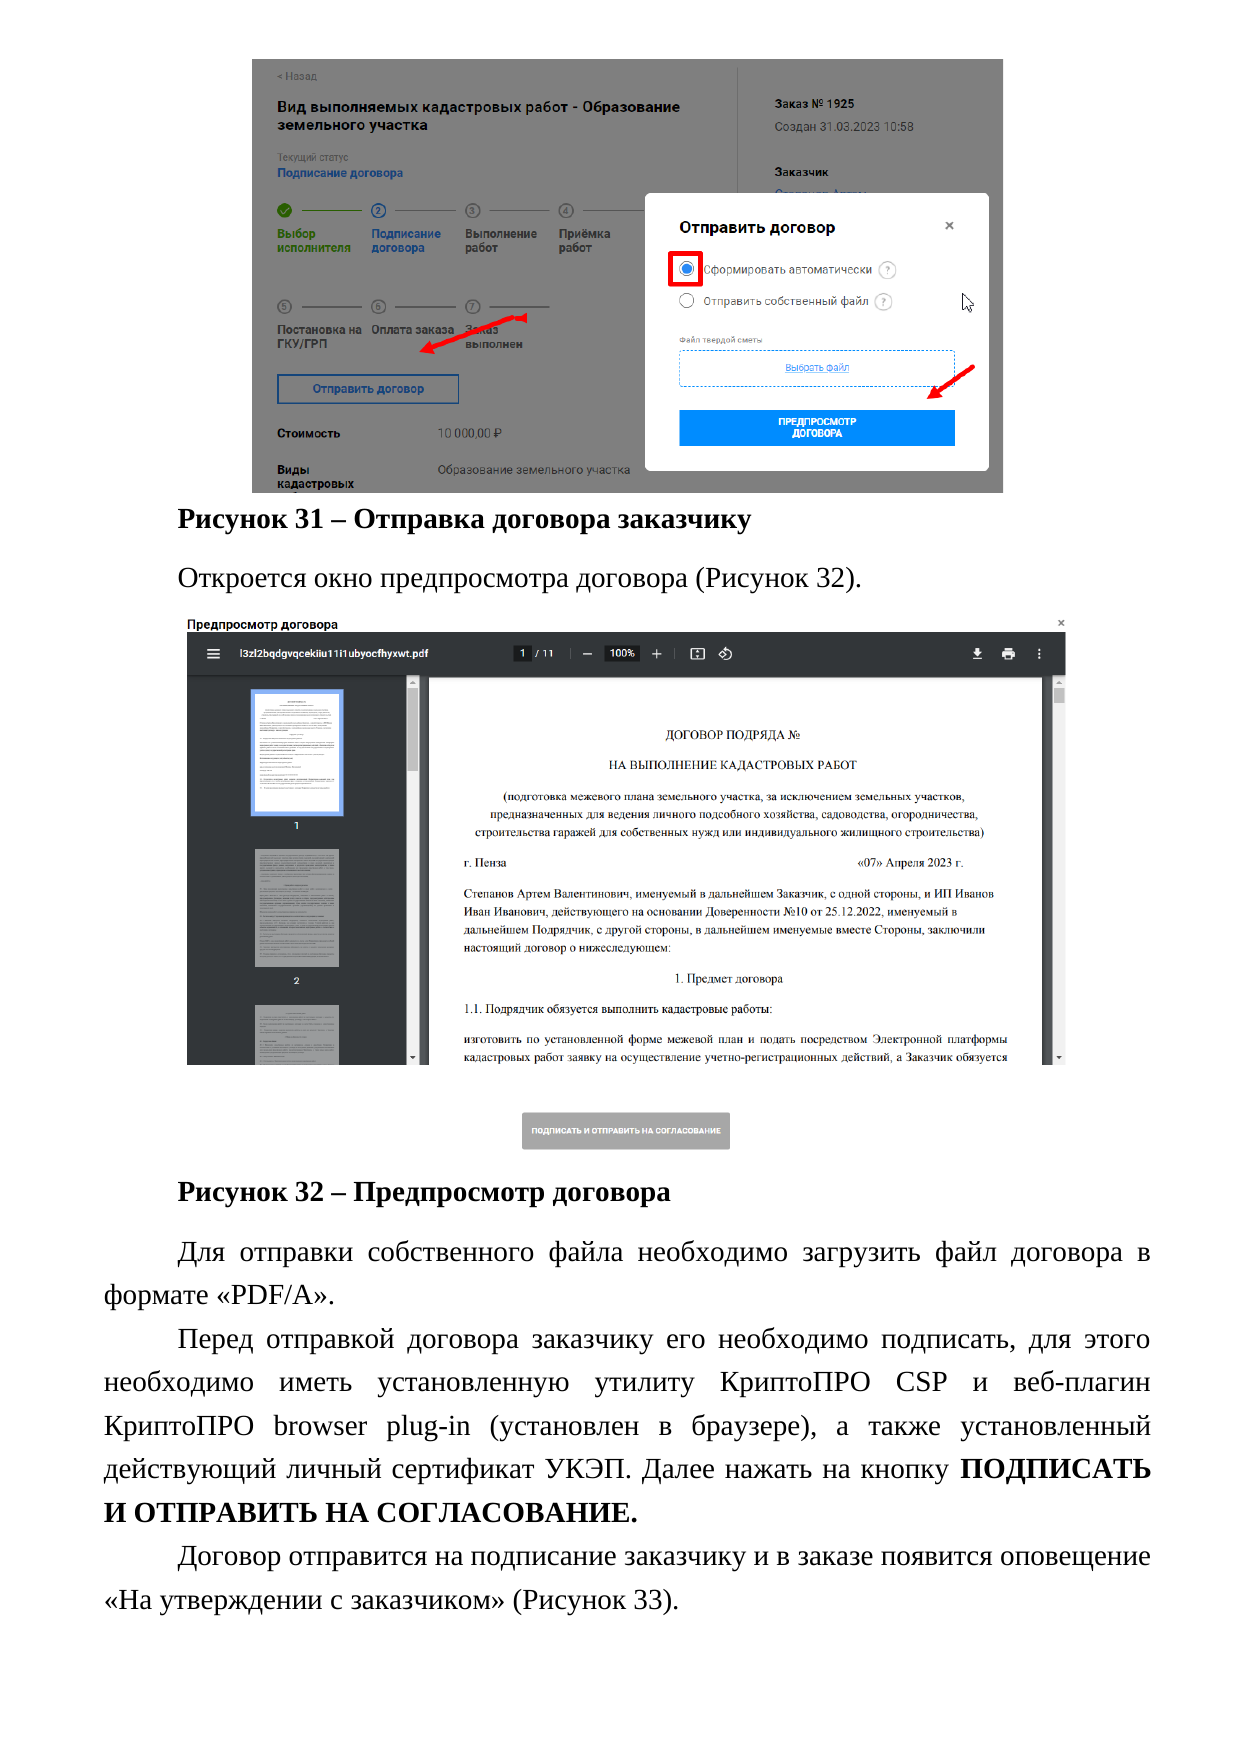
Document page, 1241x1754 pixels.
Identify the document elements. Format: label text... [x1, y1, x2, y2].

picture [252, 59, 1004, 493]
picture [177, 603, 1082, 1166]
text Перед отправкой договора заказчику его необходимо подписать, для этого необходимо иметь установленную утилиту КриптоПРО CSP и веб-плагин КриптоПРО browser plug-in (установлен в браузере), а также установленный действующий личный сертификат УКЭП. Далее нажать на кнопку ПОДПИСАТЬ И ОТПРАВИТЬ НА СОГЛАСОВАНИЕ. [103, 1321, 1152, 1528]
text Рисунок 32 – Предпросмотр договора [103, 1174, 1152, 1208]
text Рисунок 31 – Отправка договора заказчику [103, 501, 1152, 535]
text Для отправки собственного файла необходимо загрузить файл договора в формате «PDF/A». [103, 1234, 1152, 1311]
text Договор отправится на подписание заказчику и в заказе появится оповещение «На утверждении с заказчиком» (Рисунок 33). [103, 1538, 1152, 1616]
text Откроется окно предпросмотра договора (Рисунок 32). [103, 560, 1152, 594]
